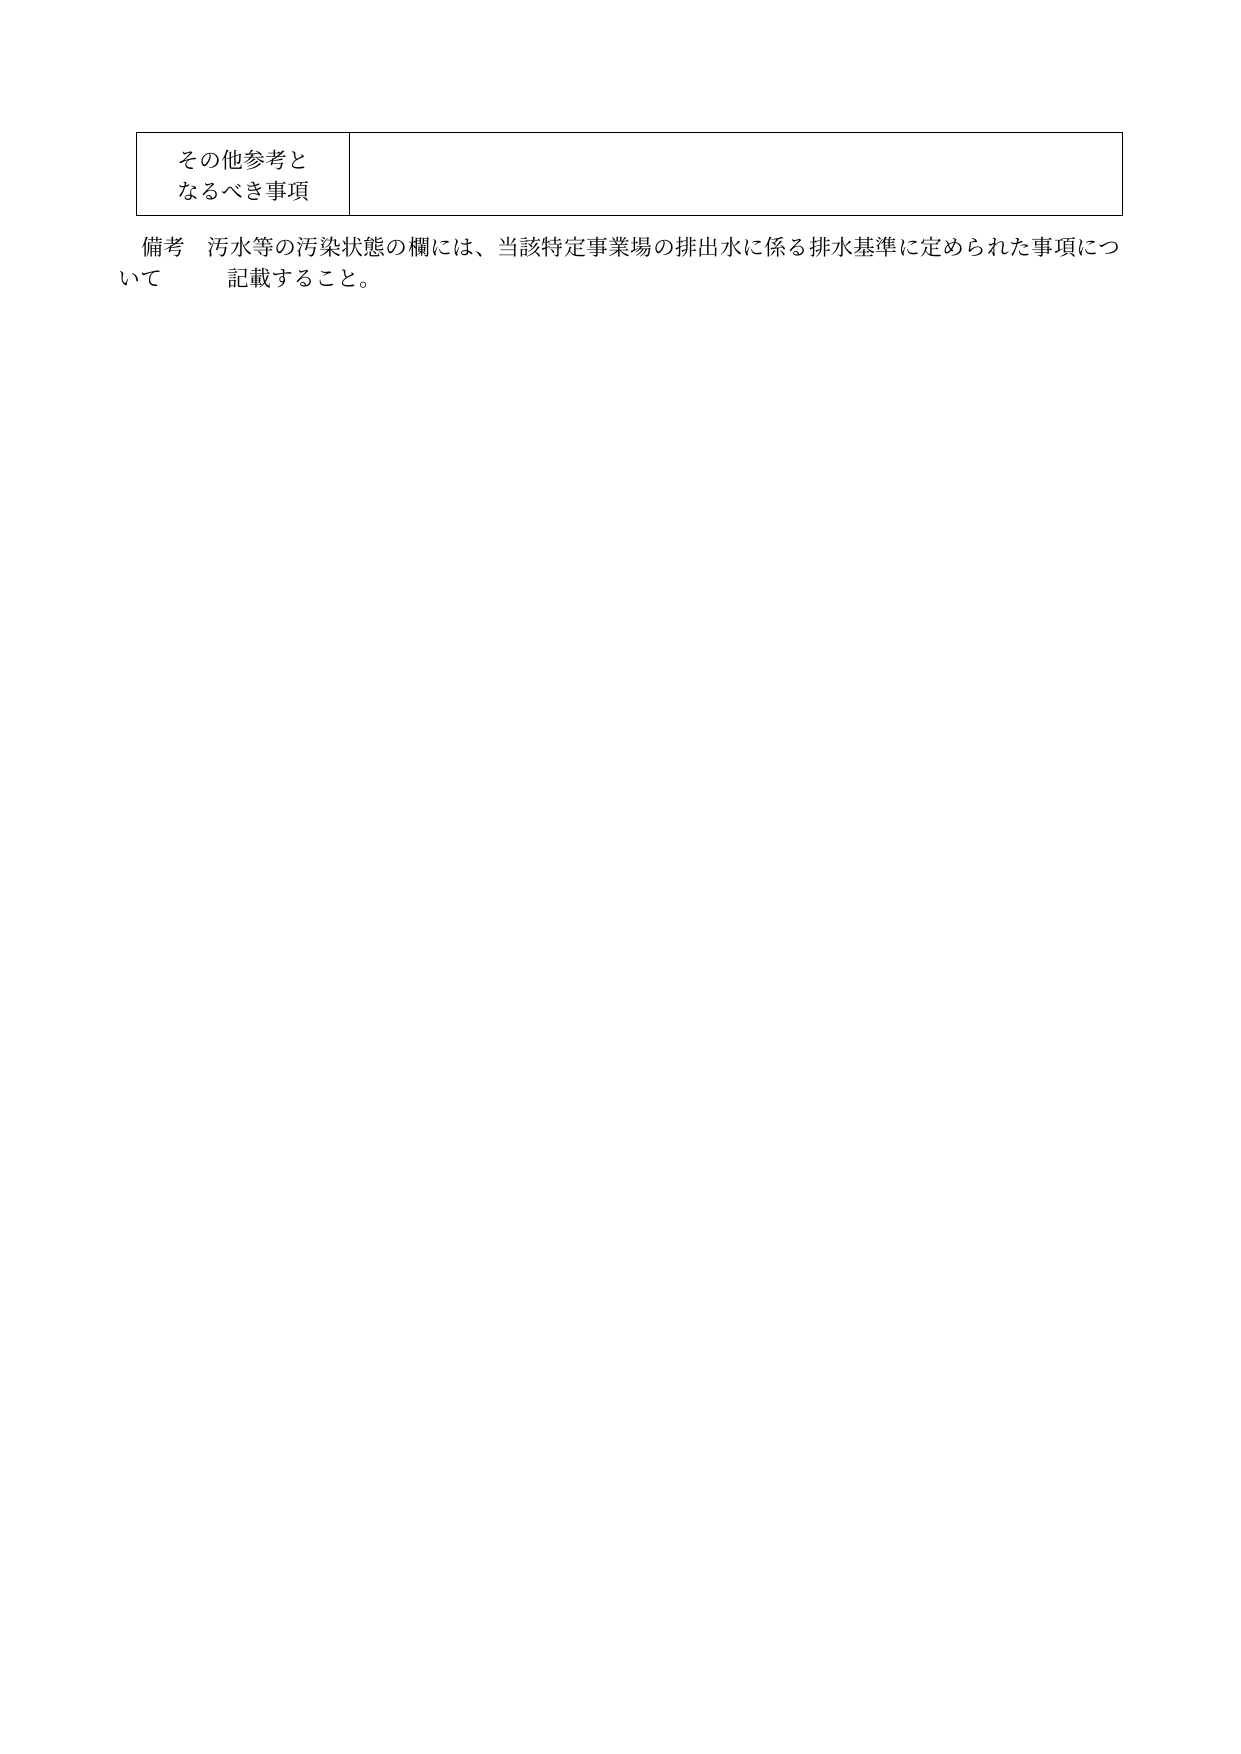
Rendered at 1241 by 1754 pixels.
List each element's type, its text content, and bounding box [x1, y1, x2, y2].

text 備考 汚水等の汚染状態の欄には、当該特定事業場の排出水に係る排水基準に定められた事項について 記載すること。 [118, 230, 1122, 293]
table_cell [350, 133, 1122, 215]
table_cell その他参考と なるべき事項 [137, 133, 349, 215]
